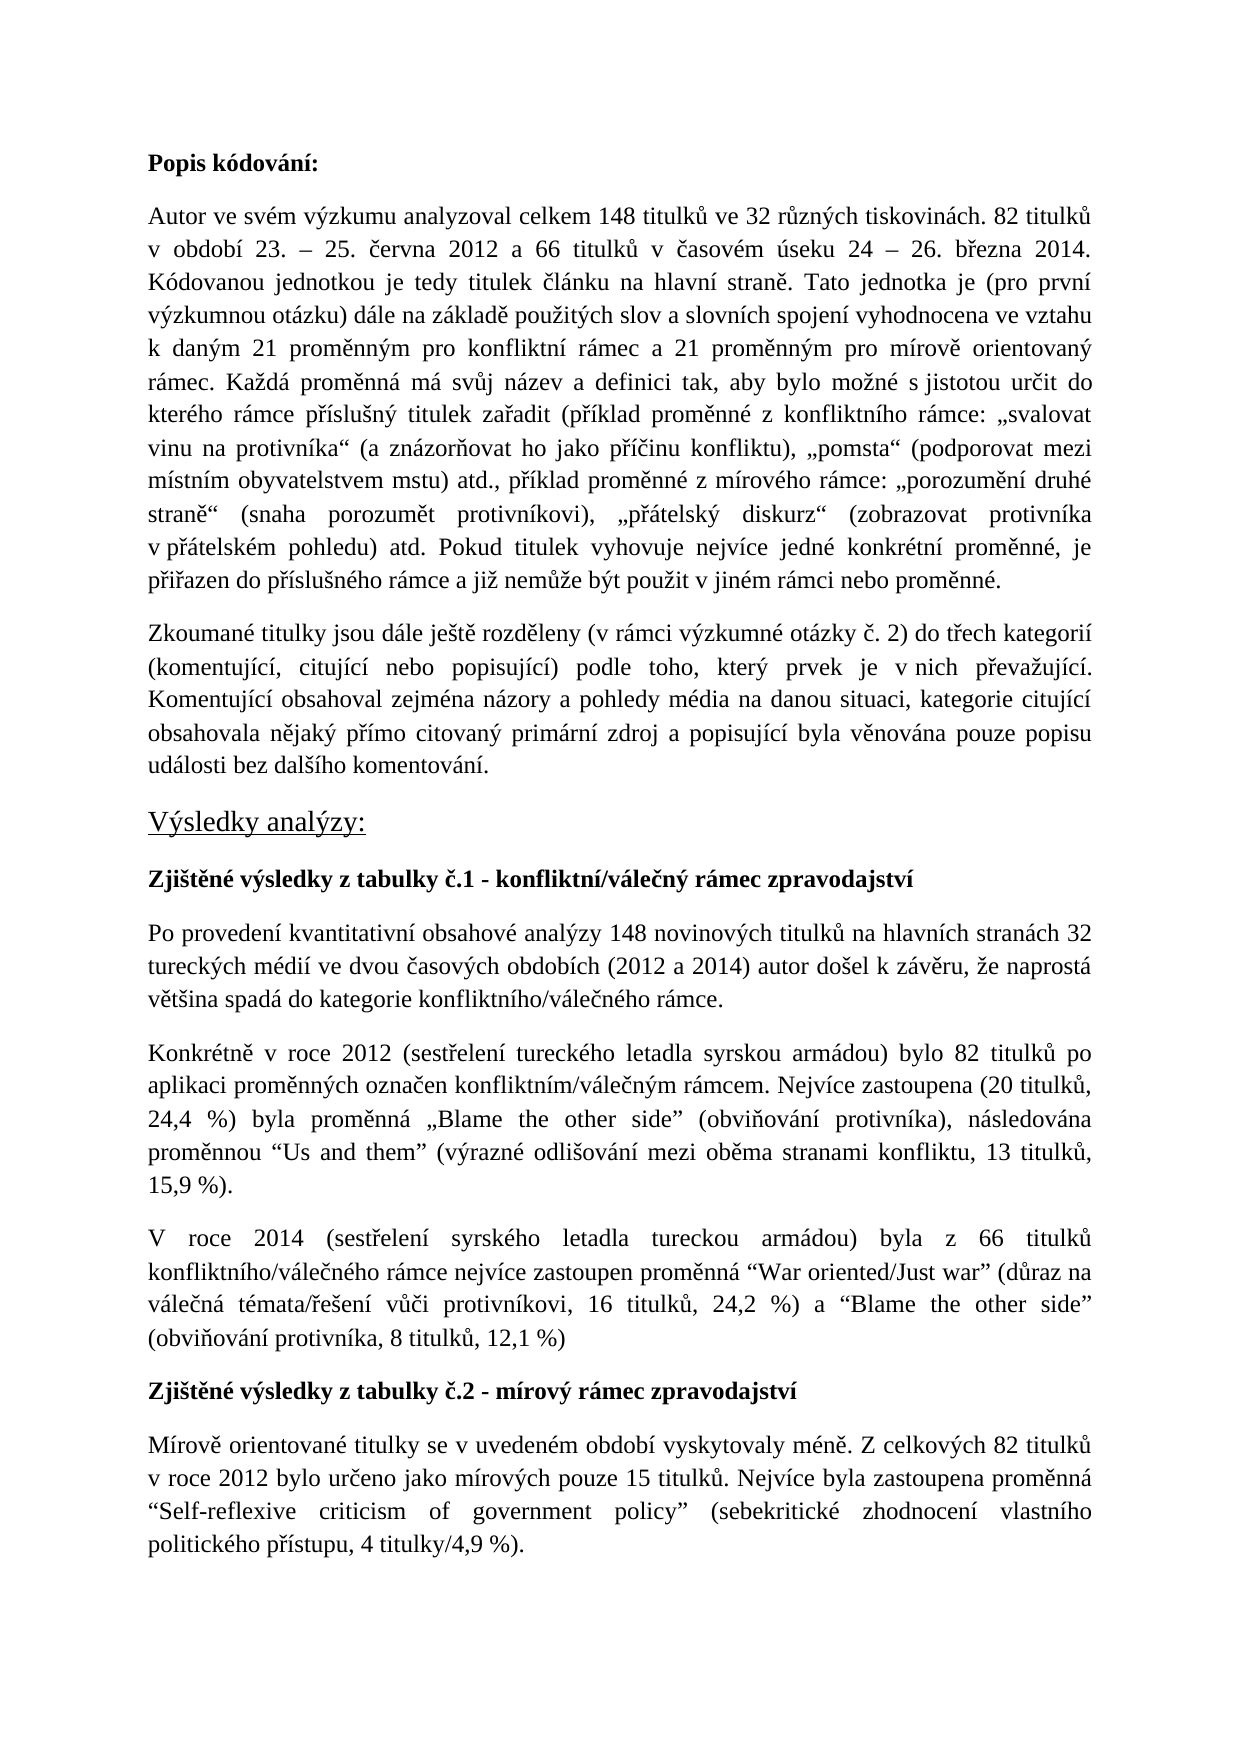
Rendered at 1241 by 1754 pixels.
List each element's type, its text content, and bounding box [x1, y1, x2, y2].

text Konkrétně v roce 2012 (sestřelení tureckého letadla syrskou armádou) bylo 82 titulků po aplikaci proměnných označen konfliktním/válečným rámcem. Nejvíce zastoupena (20 titulků, 24,4 %) byla proměnná „Blame the other side” (obviňování protivníka), následována proměnnou “Us and them” (výrazné odlišování mezi oběma stranami konfliktu, 13 titulků, 15,9 %). [148, 1038, 1093, 1198]
text Zjištěné výsledky z tabulky č.2 - mírový rámec zpravodajství [148, 1376, 1093, 1405]
text Zkoumané titulky jsou dále ještě rozděleny (v rámci výzkumné otázky č. 2) do třech kategorií (komentující, citující nebo popisující) podle toho, který prvek je v nich převažující. Komentující obsahoval zejména názory a pohledy média na danou situaci, kategorie citující obsahovala nějaký přímo citovaný primární zdroj a popisující byla věnována pouze popisu události bez dalšího komentování. [148, 618, 1093, 779]
text Zjištěné výsledky z tabulky č.1 - konfliktní/válečný rámec zpravodajství [148, 864, 1093, 893]
text Mírově orientované titulky se v uvedeném období vyskytovaly méně. Z celkových 82 titulků v roce 2012 bylo určeno jako mírových pouze 15 titulků. Nejvíce byla zastoupena proměnná “Self-reflexive criticism of government policy” (sebekritické zhodnocení vlastního politického přístupu, 4 titulky/4,9 %). [148, 1430, 1093, 1558]
text V roce 2014 (sestřelení syrského letadla tureckou armádou) byla z 66 titulků konfliktního/válečného rámce nejvíce zastoupen proměnná “War oriented/Just war” (důraz na válečná témata/řešení vůči protivníkovi, 16 titulků, 24,2 %) a “Blame the other side” (obviňování protivníka, 8 titulků, 12,1 %) [148, 1223, 1093, 1351]
text Popis kódování: [148, 148, 1093, 176]
text Autor ve svém výzkumu analyzoval celkem 148 titulků ve 32 různých tiskovinách. 82 titulků v období 23. – 25. června 2012 a 66 titulků v časovém úseku 24 – 26. března 2014. Kódovanou jednotkou je tedy titulek článku na hlavní straně. Tato jednotka je (pro první výzkumnou otázku) dále na základě použitých slov a slovních spojení vyhodnocena ve vztahu k daným 21 proměnným pro konfliktní rámec a 21 proměnným pro mírově orientovaný rámec. Každá proměnná má svůj název a definici tak, aby bylo možné s jistotou určit do kterého rámce příslušný titulek zařadit (příklad proměnné z konfliktního rámce: „svalovat vinu na protivníka“ (a znázorňovat ho jako příčinu konfliktu), „pomsta“ (podporovat mezi místním obyvatelstvem mstu) atd., příklad proměnné z mírového rámce: „porozumění druhé straně“ (snaha porozumět protivníkovi), „přátelský diskurz“ (zobrazovat protivníka v přátelském pohledu) atd. Pokud titulek vyhovuje nejvíce jedné konkrétní proměnné, je přiřazen do příslušného rámce a již nemůže být použit v jiném rámci nebo proměnné. [148, 201, 1093, 593]
text Výsledky analýzy: [148, 804, 1093, 838]
text Po provedení kvantitativní obsahové analýzy 148 novinových titulků na hlavních stranách 32 tureckých médií ve dvou časových obdobích (2012 a 2014) autor došel k závěru, že naprostá většina spadá do kategorie konfliktního/válečného rámce. [148, 918, 1093, 1012]
